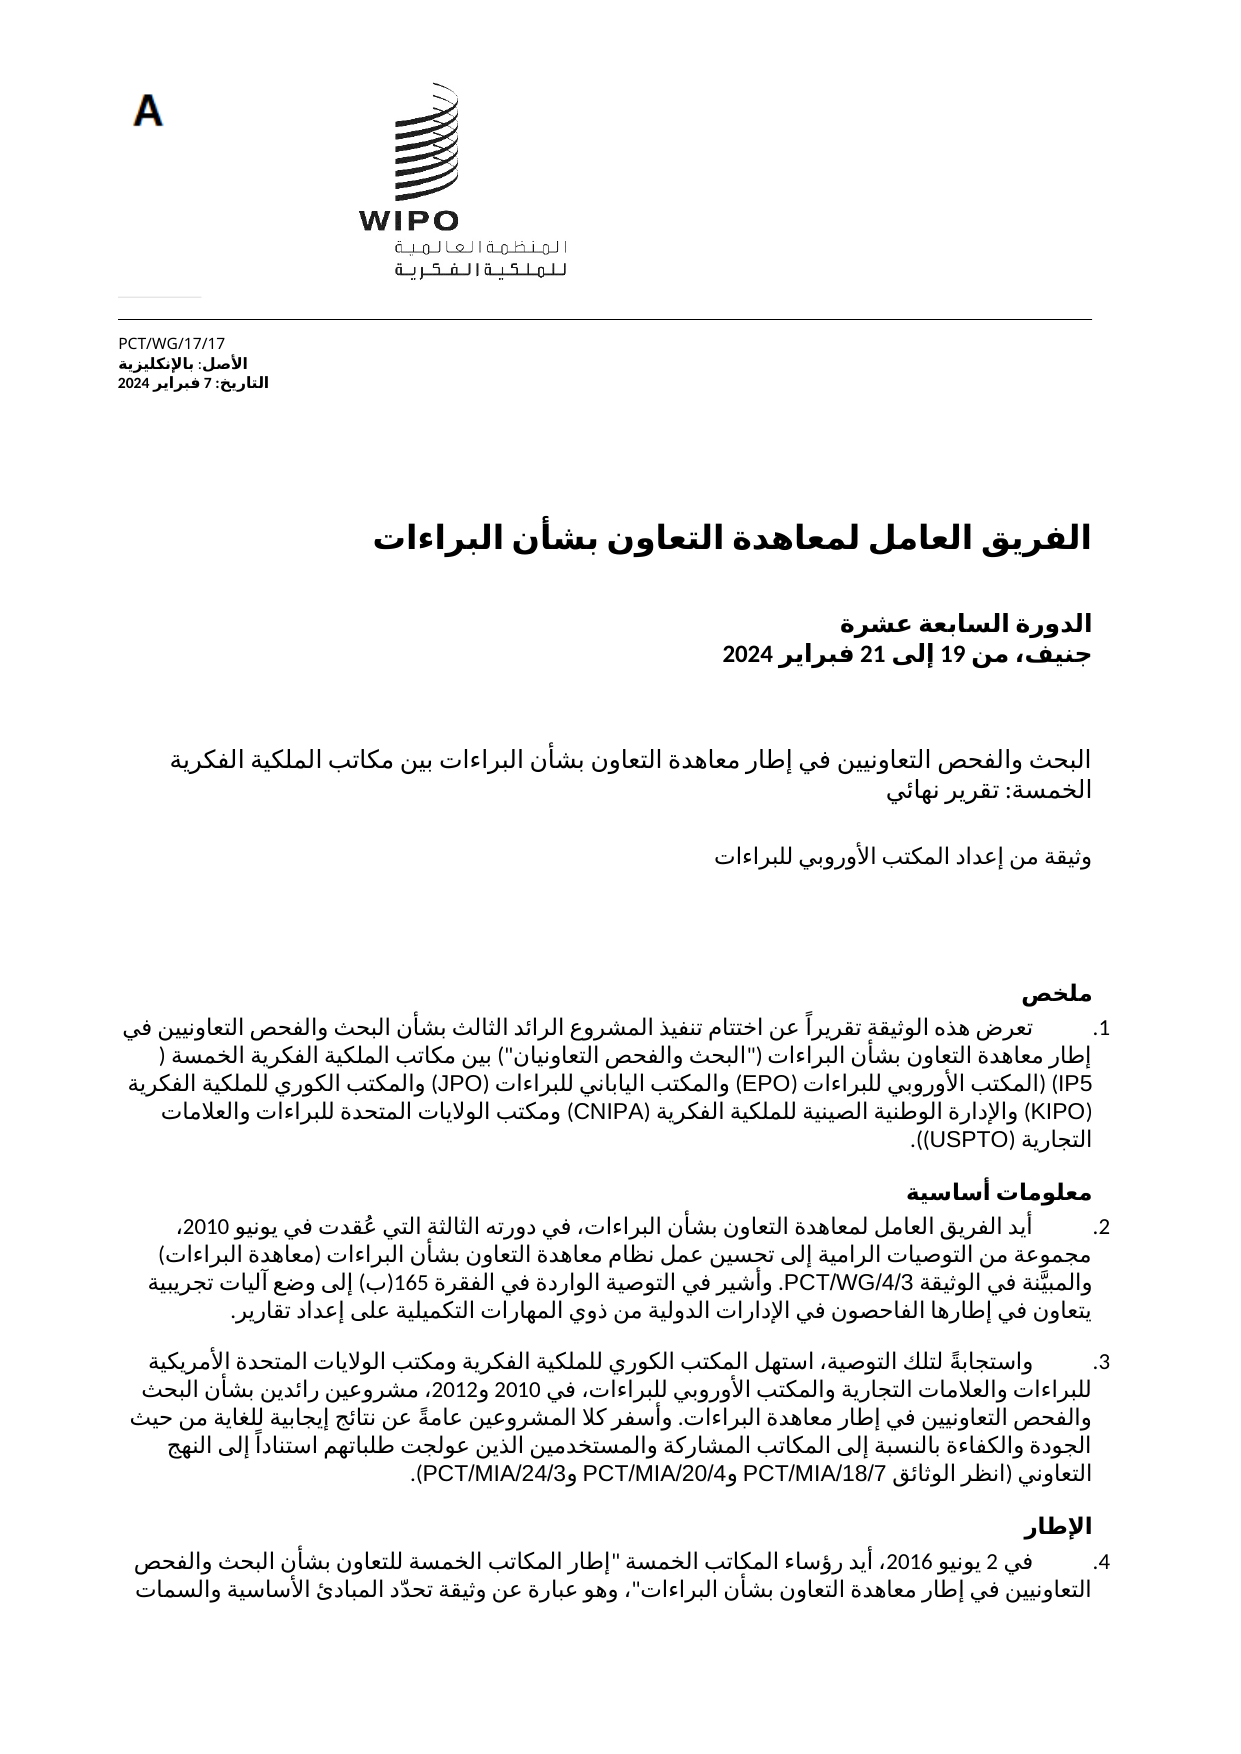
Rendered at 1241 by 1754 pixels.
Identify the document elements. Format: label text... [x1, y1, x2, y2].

text ملخص [118, 979, 1092, 1007]
text البحث والفحص التعاونيين في إطار معاهدة التعاون بشأن البراءات بين مكاتب الملكية الفكرية الخمسة: تقرير نهائي [118, 744, 1092, 805]
text تعرض هذه الوثيقة تقريراً عن اختتام تنفيذ المشروع الرائد الثالث بشأن البحث والفحص التعاونيين في إطار معاهدة التعاون بشأن البراءات ("البحث والفحص التعاونيان") بين مكاتب الملكية الفكرية الخمسة (IP5) (المكتب الأوروبي للبراءات (EPO) والمكتب الياباني للبراءات (JPO) والمكتب الكوري للملكية الفكرية (KIPO) والإدارة الوطنية الصينية للملكية الفكرية (CNIPA) ومكتب الولايات المتحدة للبراءات والعلامات التجارية (USPTO)). [118, 1013, 1092, 1153]
subtitle الفريق العامل لمعاهدة التعاون بشأن البراءات [118, 517, 1092, 558]
text التاريخ: 7 فبراير 2024 [118, 373, 1092, 392]
text الأصل: بالإنكليزية [118, 354, 1092, 373]
text أيد الفريق العامل لمعاهدة التعاون بشأن البراءات، في دورته الثالثة التي عُقدت في يونيو 2010، مجموعة من التوصيات الرامية إلى تحسين عمل نظام معاهدة التعاون بشأن البراءات (معاهدة البراءات) والمبيَّنة في الوثيقة PCT/WG/4/3. وأشير في التوصية الواردة في الفقرة 165(ب) إلى وضع آليات تجريبية يتعاون في إطارها الفاحصون في الإدارات الدولية من ذوي المهارات التكميلية على إعداد تقارير. [118, 1212, 1092, 1324]
text الدورة السابعة عشرة [118, 608, 1092, 638]
text معلومات أساسية [118, 1178, 1092, 1206]
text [118, 1547, 1092, 1603]
text PCT/WG/17/17 [118, 333, 1092, 354]
picture [118, 79, 203, 299]
text واستجابةً لتلك التوصية، استهل المكتب الكوري للملكية الفكرية ومكتب الولايات المتحدة الأمريكية للبراءات والعلامات التجارية والمكتب الأوروبي للبراءات، في 2010 و2012، مشروعين رائدين بشأن البحث والفحص التعاونيين في إطار معاهدة البراءات. وأسفر كلا المشروعين عامةً عن نتائج إيجابية للغاية من حيث الجودة والكفاءة بالنسبة إلى المكاتب المشاركة والمستخدمين الذين عولجت طلباتهم استناداً إلى النهج التعاوني (انظر الوثائق PCT/MIA/18/7 وPCT/MIA/20/4 وPCT/MIA/24/3). [118, 1347, 1092, 1487]
text وثيقة من إعداد المكتب الأوروبي للبراءات [118, 842, 1092, 870]
picture [356, 79, 574, 287]
text الإطار [118, 1512, 1092, 1541]
text جنيف، من 19 إلى 21 فبراير 2024 [118, 638, 1092, 669]
